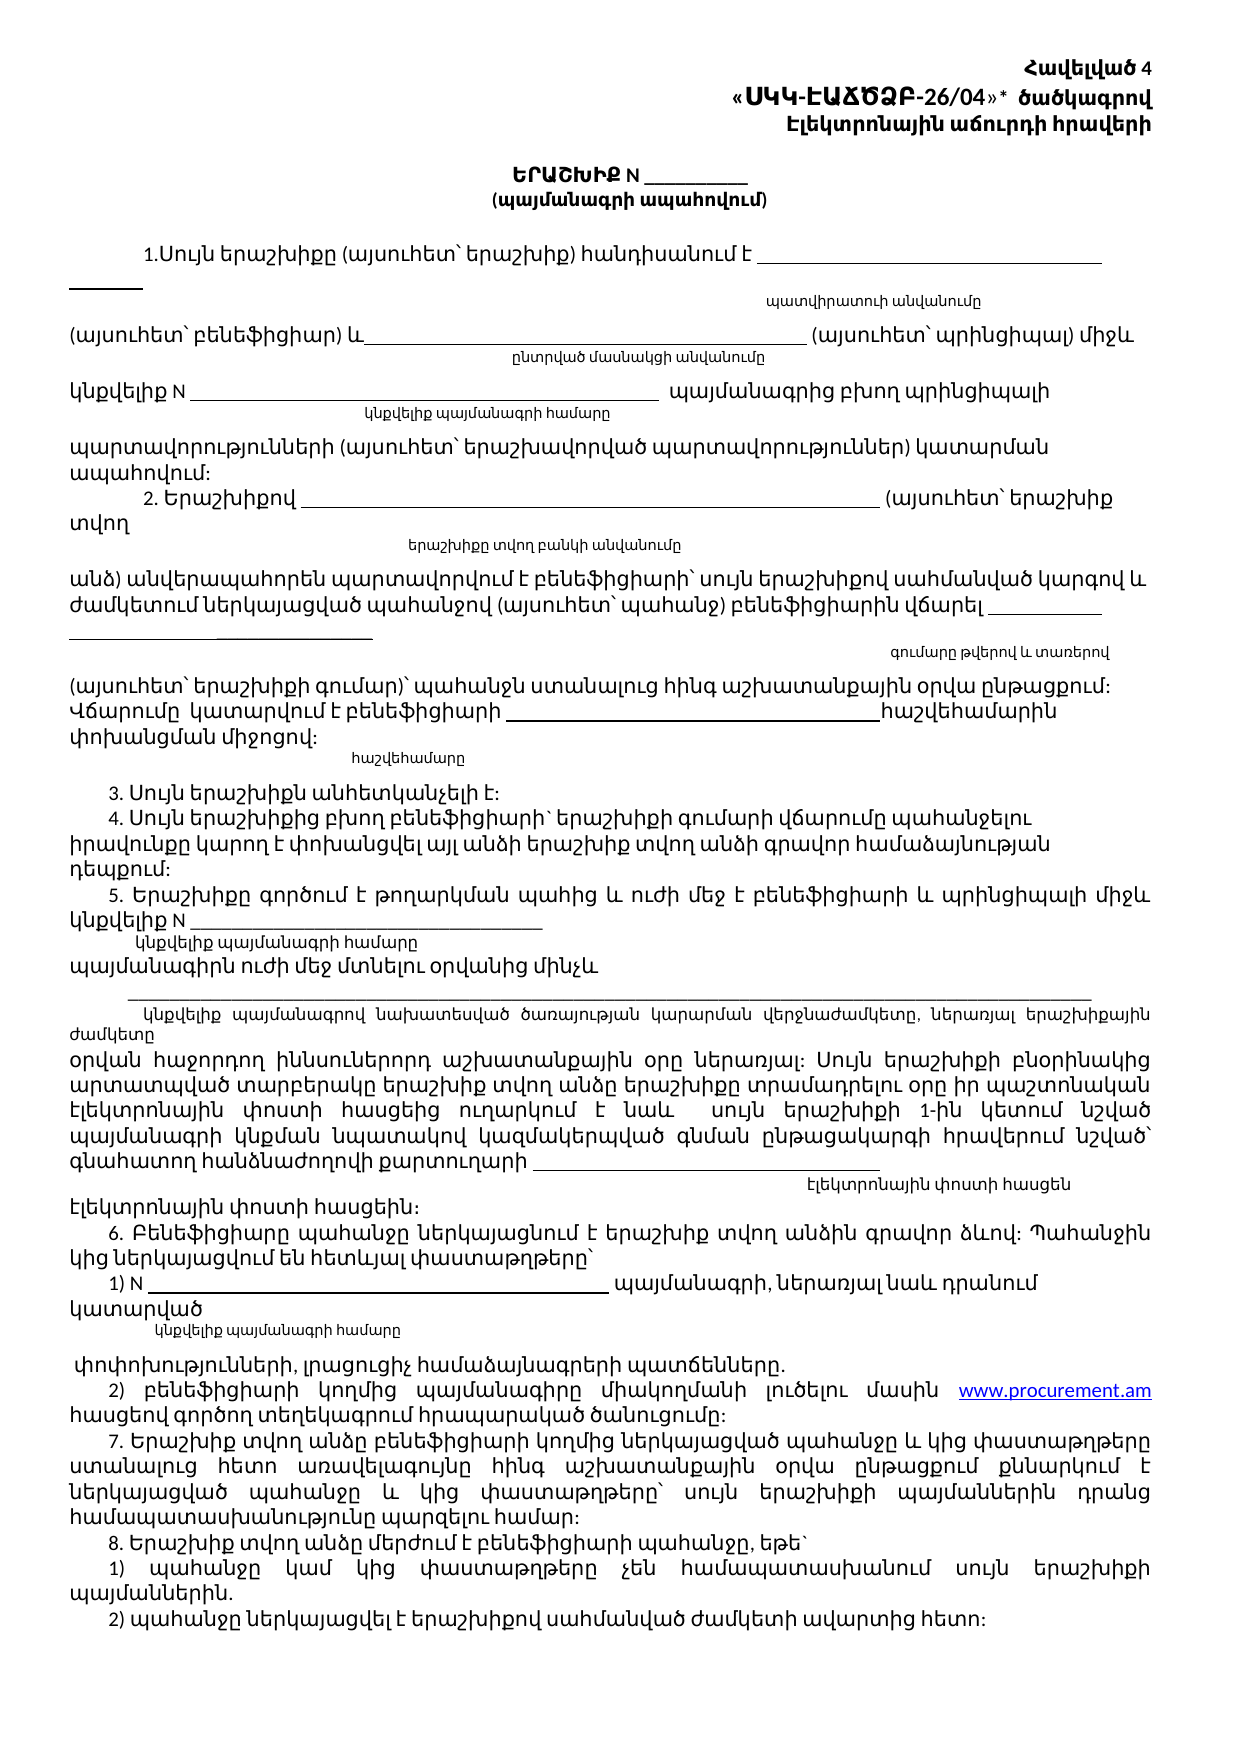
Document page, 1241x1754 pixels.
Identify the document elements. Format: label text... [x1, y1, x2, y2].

text (այսուհետ՝ բենեֆիցիար) և (այսուհետ՝ պրինցիպալ) միջև ընտրված մասնակցի անվանումը [69, 322, 1152, 378]
text պարտավորությունների (այսուհետ՝ երաշխավորված պարտավորություններ) կատարման ապահովում: [69, 434, 1152, 485]
list կնքվելիք պայմանագրով նախատեսված ծառայության կարարման վերջնաժամկետը, ներառյալ երաշխիքային ժամկետը [69, 1004, 1152, 1044]
text գումարը թվերով և տառերով [807, 643, 1152, 673]
text ԵՐԱՇԽԻՔ N __________ [69, 162, 1152, 188]
text կնքվելիք պայմանագրի համարը [69, 933, 1152, 953]
list _____________________________________________________________________________________________ [69, 978, 1152, 1004]
text Էլեկտրոնային աճուրդի հրավերի [69, 111, 1152, 137]
text անձ) անվերապահորեն պարտավորվում է բենեֆիցիարի՝ սույն երաշխիքով սահմանված կարգով և ժամկետում ներկայացված պահանջով (այսուհետ՝ պահանջ) բենեֆիցիարին վճարել _______________ [69, 567, 1152, 643]
list պայմանագիրն ուժի մեջ մտնելու օրվանից մինչև [69, 953, 1152, 978]
text 2) բենեֆիցիարի կողմից պայմանագիրը միակողմանի լուծելու մասին www.procurement.am հասցեով գործող տեղեկագրում հրապարակած ծանուցումը: [69, 1377, 1152, 1428]
text 1) N պայմանագրի, ներառյալ նաև դրանում կատարված [69, 1271, 1152, 1321]
text 1.Սույն երաշխիքը (այսուհետ՝ երաշխիք) հանդիսանում է [69, 241, 1152, 292]
text 6. Բենեֆիցիարը պահանջը ներկայացնում է երաշխիք տվող անձին գրավոր ձևով: Պահանջին կից ներկայացվում են հետևյալ փաստաթղթերը՝ [69, 1220, 1152, 1271]
text 4. Սույն երաշխիքից բխող բենեֆիցիարի` երաշխիքի գումարի վճարումը պահանջելու իրավունքը կարող է փոխանցվել այլ անձի երաշխիք տվող անձի գրավոր համաձայնության դեպքում: [69, 806, 1152, 882]
text փոփոխությունների, լրացուցիչ համաձայնագրերի պատճենները. [69, 1352, 1152, 1377]
text երաշխիքը տվող բանկի անվանումը [69, 536, 1152, 567]
text 3. Սույն երաշխիքն անհետկանչելի է: [69, 780, 1152, 806]
text 8. Երաշխիք տվող անձը մերժում է բենեֆիցիարի պահանջը, եթե` [69, 1530, 1152, 1555]
text 2) պահանջը ներկայացվել է երաշխիքով սահմանված ժամկետի ավարտից հետո: [69, 1606, 1152, 1631]
text «ՍԿԿ-ԷԱՃԾՁԲ-26/04»* ծածկագրով [69, 81, 1152, 111]
text 2. Երաշխիքով (այսուհետ՝ երաշխիք տվող [69, 485, 1152, 536]
text էլեկտրոնային փոստի հասցեին։ [69, 1194, 1152, 1220]
text կնքվելիք պայմանագրի համարը [69, 1321, 1152, 1352]
text 1) պահանջը կամ կից փաստաթղթերը չեն համապատասխանում սույն երաշխիքի պայմաններին. [69, 1555, 1152, 1606]
text էլեկտրոնային փոստի հասցեն [807, 1174, 1152, 1194]
text հաշվեհամարը [69, 749, 1152, 780]
text (այսուհետ՝ երաշխիքի գումար)՝ պահանջն ստանալուց հինգ աշխատանքային օրվա ընթացքում: Վճարումը կատարվում է բենեֆիցիարի հաշվեհամարին փոխանցման միջոցով: [69, 673, 1152, 749]
text կնքվելիք N պայմանագրից բխող պրինցիպալի [69, 378, 1152, 404]
text 5. Երաշխիքը գործում է թողարկման պահից և ուժի մեջ է բենեֆիցիարի և պրինցիպալի միջև կնքվելիք N __________________________________ [69, 882, 1152, 933]
text 7. Երաշխիք տվող անձը բենեֆիցիարի կողմից ներկայացված պահանջը և կից փաստաթղթերը ստանալուց հետո առավելագույնը հինգ աշխատանքային օրվա ընթացքում քննարկում է ներկայացված պահանջը և կից փաստաթղթերը՝ սույն երաշխիքի պայմաններին դրանց համապատասխանությունը պարզելու համար: [69, 1428, 1152, 1530]
text (պայմանագրի ապահովում) [69, 188, 1152, 211]
text օրվան հաջորդող իննսուներորդ աշխատանքային օրը ներառյալ: Սույն երաշխիքի բնօրինակից արտատպված տարբերակը երաշխիք տվող անձը երաշխիքը տրամադրելու օրը իր պաշտոնական էլեկտրոնային փոստի հասցեից ուղարկում է նաև սույն երաշխիքի 1-ին կետում նշված պայմանագրի կնքման նպատակով կազմակերպված գնման ընթացակարգի հրավերում նշված՝ գնահատող հանձնաժողովի քարտուղարի [69, 1047, 1152, 1174]
text պատվիրատուի անվանումը [659, 292, 1152, 322]
text կնքվելիք պայմանագրի համարը [69, 404, 1152, 434]
text Հավելված 4 [69, 56, 1152, 81]
